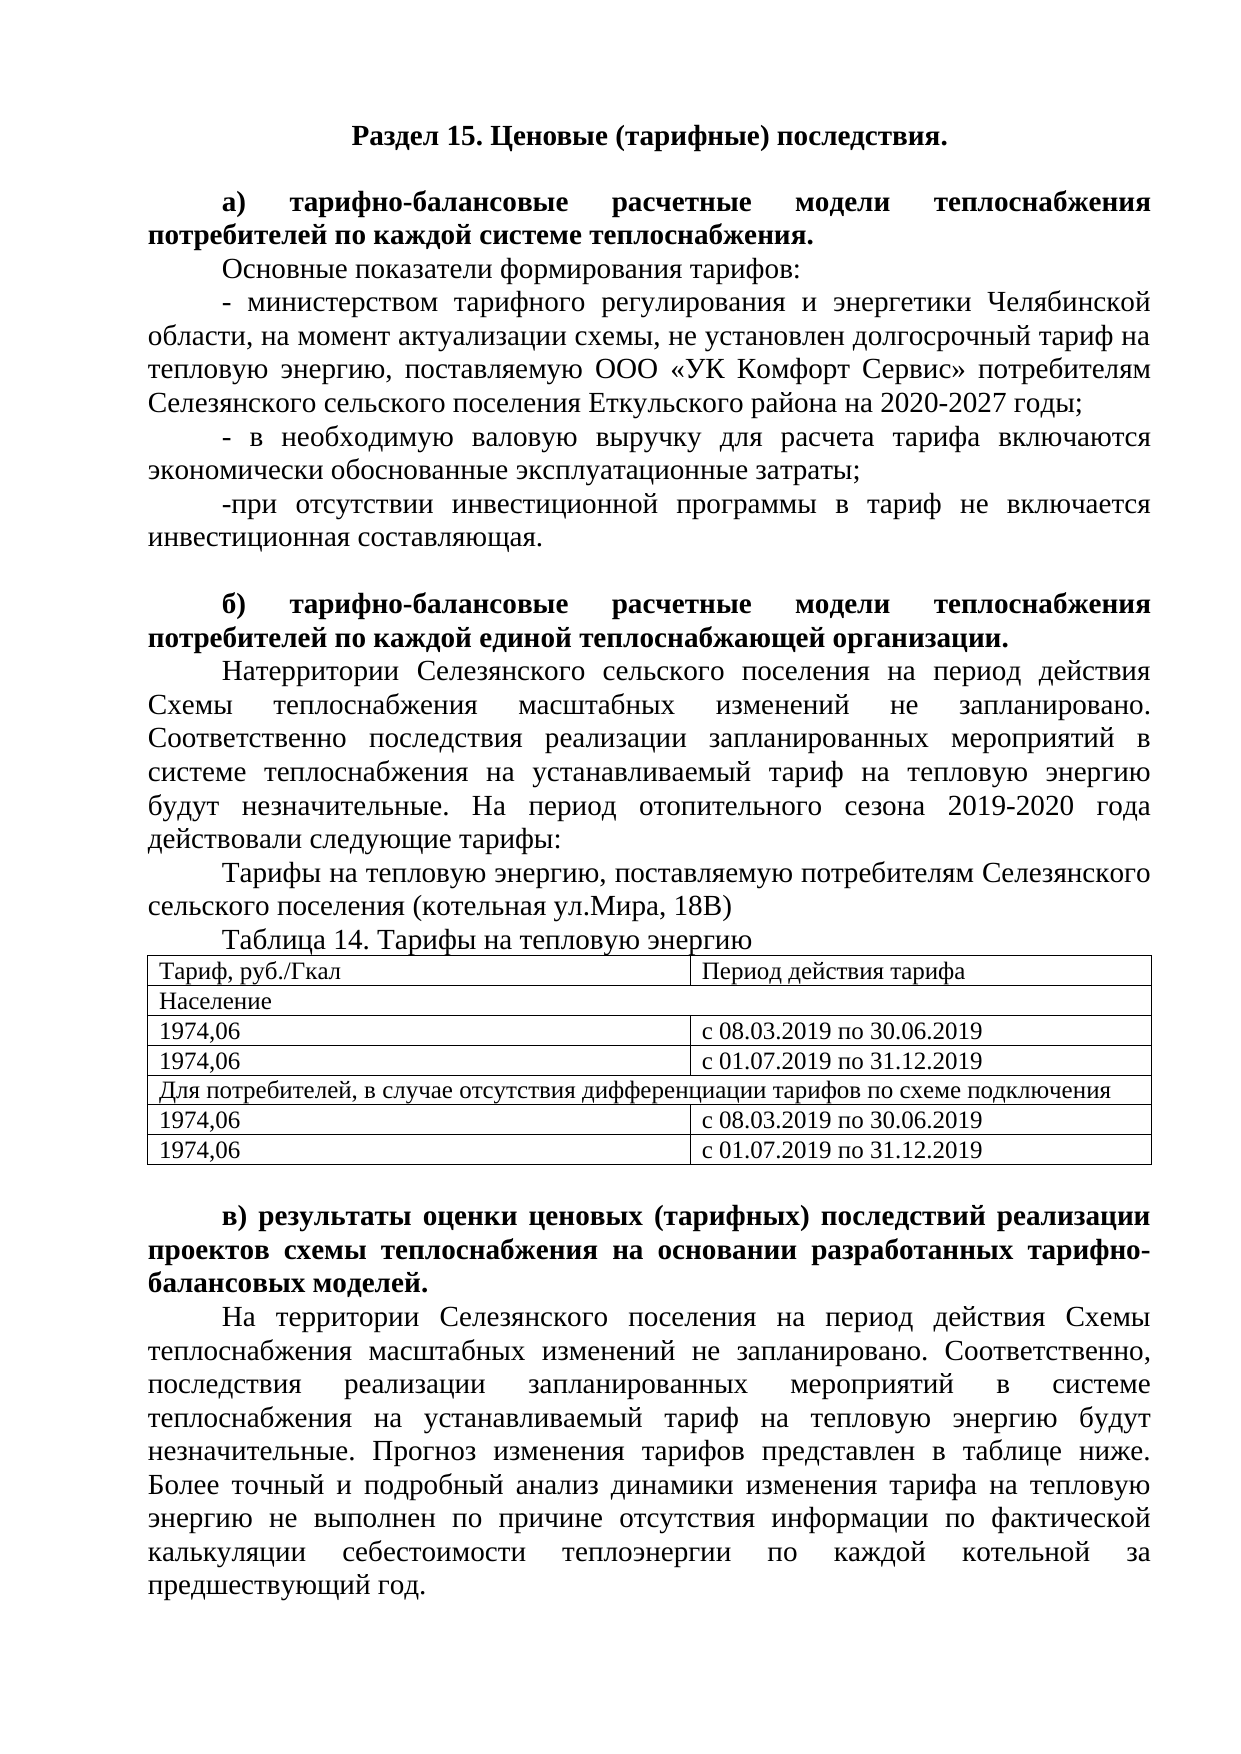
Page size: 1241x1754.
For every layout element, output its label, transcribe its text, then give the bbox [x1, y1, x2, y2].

table_cell 1974,06 [148, 1016, 690, 1045]
table_cell с 01.07.2019 по 31.12.2019 [691, 1135, 1151, 1164]
table_cell 1974,06 [148, 1105, 690, 1134]
text в) результаты оценки ценовых (тарифных) последствий реализации проектов схемы теплоснабжения на основании разработанных тарифно-балансовых моделей. [148, 1198, 1152, 1299]
text Натерритории Селезянского сельского поселения на период действия Схемы теплоснабжения масштабных изменений не запланировано. Соответственно последствия реализации запланированных мероприятий в системе теплоснабжения на устанавливаемый тариф на тепловую энергию будут незначительные. На период отопительного сезона 2019-2020 года действовали следующие тарифы: [148, 653, 1152, 855]
text -при отсутствии инвестиционной программы в тариф не включается инвестиционная составляющая. [148, 486, 1152, 553]
text Тарифы на тепловую энергию, поставляемую потребителям Селезянского сельского поселения (котельная ул.Мира, 18В) [148, 855, 1152, 922]
text - в необходимую валовую выручку для расчета тарифа включаются экономически обоснованные эксплуатационные затраты; [148, 419, 1152, 486]
table_cell 1974,06 [148, 1135, 690, 1164]
text - министерством тарифного регулирования и энергетики Челябинской области, на момент актуализации схемы, не установлен долгосрочный тариф на тепловую энергию, поставляемую ООО «УК Комфорт Сервис» потребителям Селезянского сельского поселения Еткульского района на 2020-2027 годы; [148, 284, 1152, 419]
table_cell с 01.07.2019 по 31.12.2019 [691, 1046, 1151, 1074]
table_cell с 08.03.2019 по 30.06.2019 [691, 1016, 1151, 1045]
subtitle Раздел 15. Ценовые (тарифные) последствия. [148, 118, 1152, 152]
text На территории Селезянского поселения на период действия Схемы теплоснабжения масштабных изменений не запланировано. Соответственно, последствия реализации запланированных мероприятий в системе теплоснабжения на устанавливаемый тариф на тепловую энергию будут незначительные. Прогноз изменения тарифов представлен в таблице ниже. Более точный и подробный анализ динамики изменения тарифа на тепловую энергию не выполнен по причине отсутствия информации по фактической калькуляции себестоимости теплоэнергии по каждой котельной за предшествующий год. [148, 1299, 1152, 1601]
table_cell 1974,06 [148, 1046, 690, 1074]
table_cell с 08.03.2019 по 30.06.2019 [691, 1105, 1151, 1134]
table_cell Для потребителей, в случае отсутствия дифференциации тарифов по схеме подключения [148, 1076, 1151, 1104]
table_cell Население [148, 986, 1151, 1015]
text б) тарифно-балансовые расчетные модели теплоснабжения потребителей по каждой единой теплоснабжающей организации. [148, 586, 1152, 653]
table_header Тариф, руб./Гкал [148, 956, 690, 985]
text Основные показатели формирования тарифов: [148, 251, 1152, 284]
text Таблица 14. Тарифы на тепловую энергию [148, 922, 1152, 955]
text а) тарифно-балансовые расчетные модели теплоснабжения потребителей по каждой системе теплоснабжения. [148, 184, 1152, 251]
table_header Период действия тарифа [691, 956, 1151, 985]
